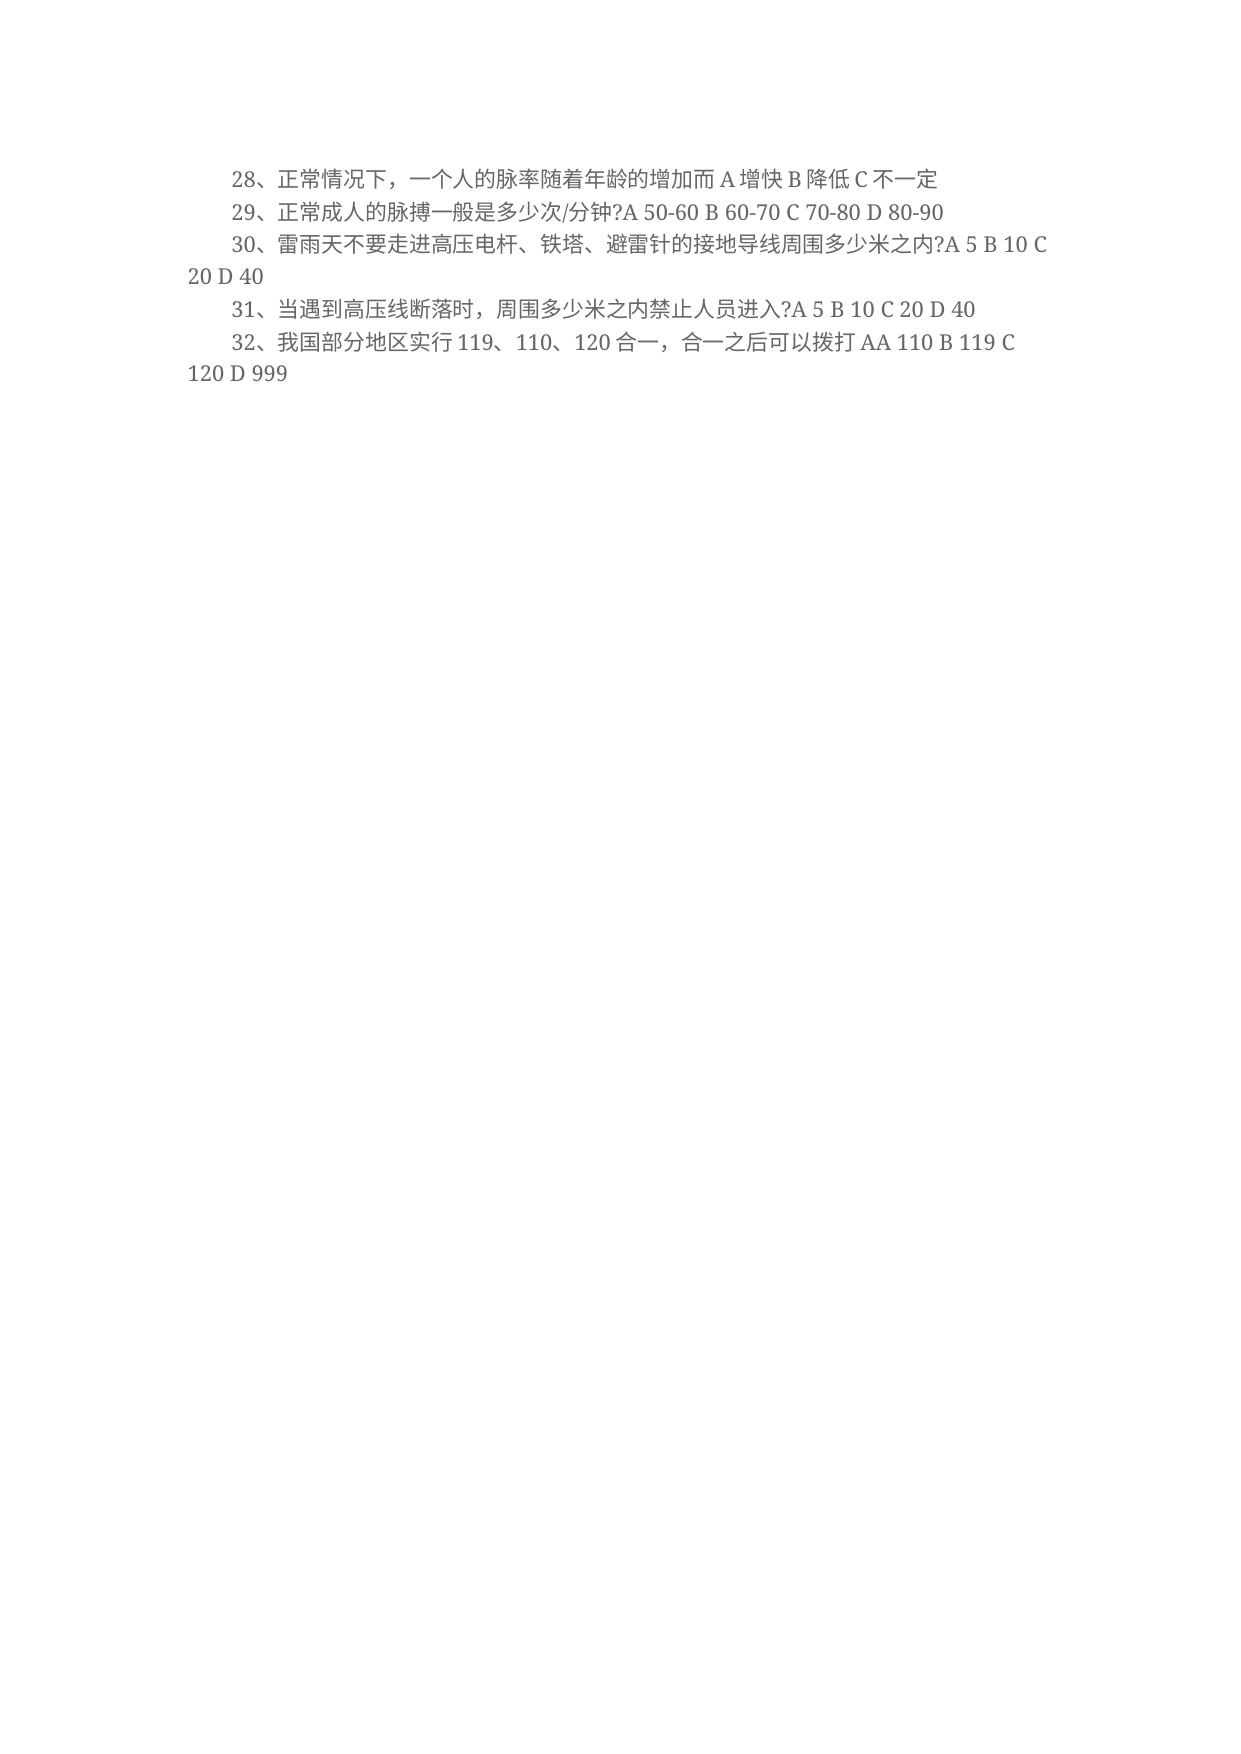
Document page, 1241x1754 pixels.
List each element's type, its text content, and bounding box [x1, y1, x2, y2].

text 28、正常情况下，一个人的脉率随着年龄的增加而A增快B降低C不一定 [187, 162, 1053, 194]
text 29、正常成人的脉搏一般是多少次/分钟?A 50-60 B 60-70 C 70-80 D 80-90 [187, 194, 1053, 227]
text 30、雷雨天不要走进高压电杆、铁塔、避雷针的接地导线周围多少米之内?A 5 B 10 C 20 D 40 [187, 227, 1053, 292]
text 32、我国部分地区实行119、110、120合一，合一之后可以拨打AA 110 B 119 C 120 D 999 [187, 324, 1053, 389]
text 31、当遇到高压线断落时，周围多少米之内禁止人员进入?A 5 B 10 C 20 D 40 [187, 292, 1053, 324]
